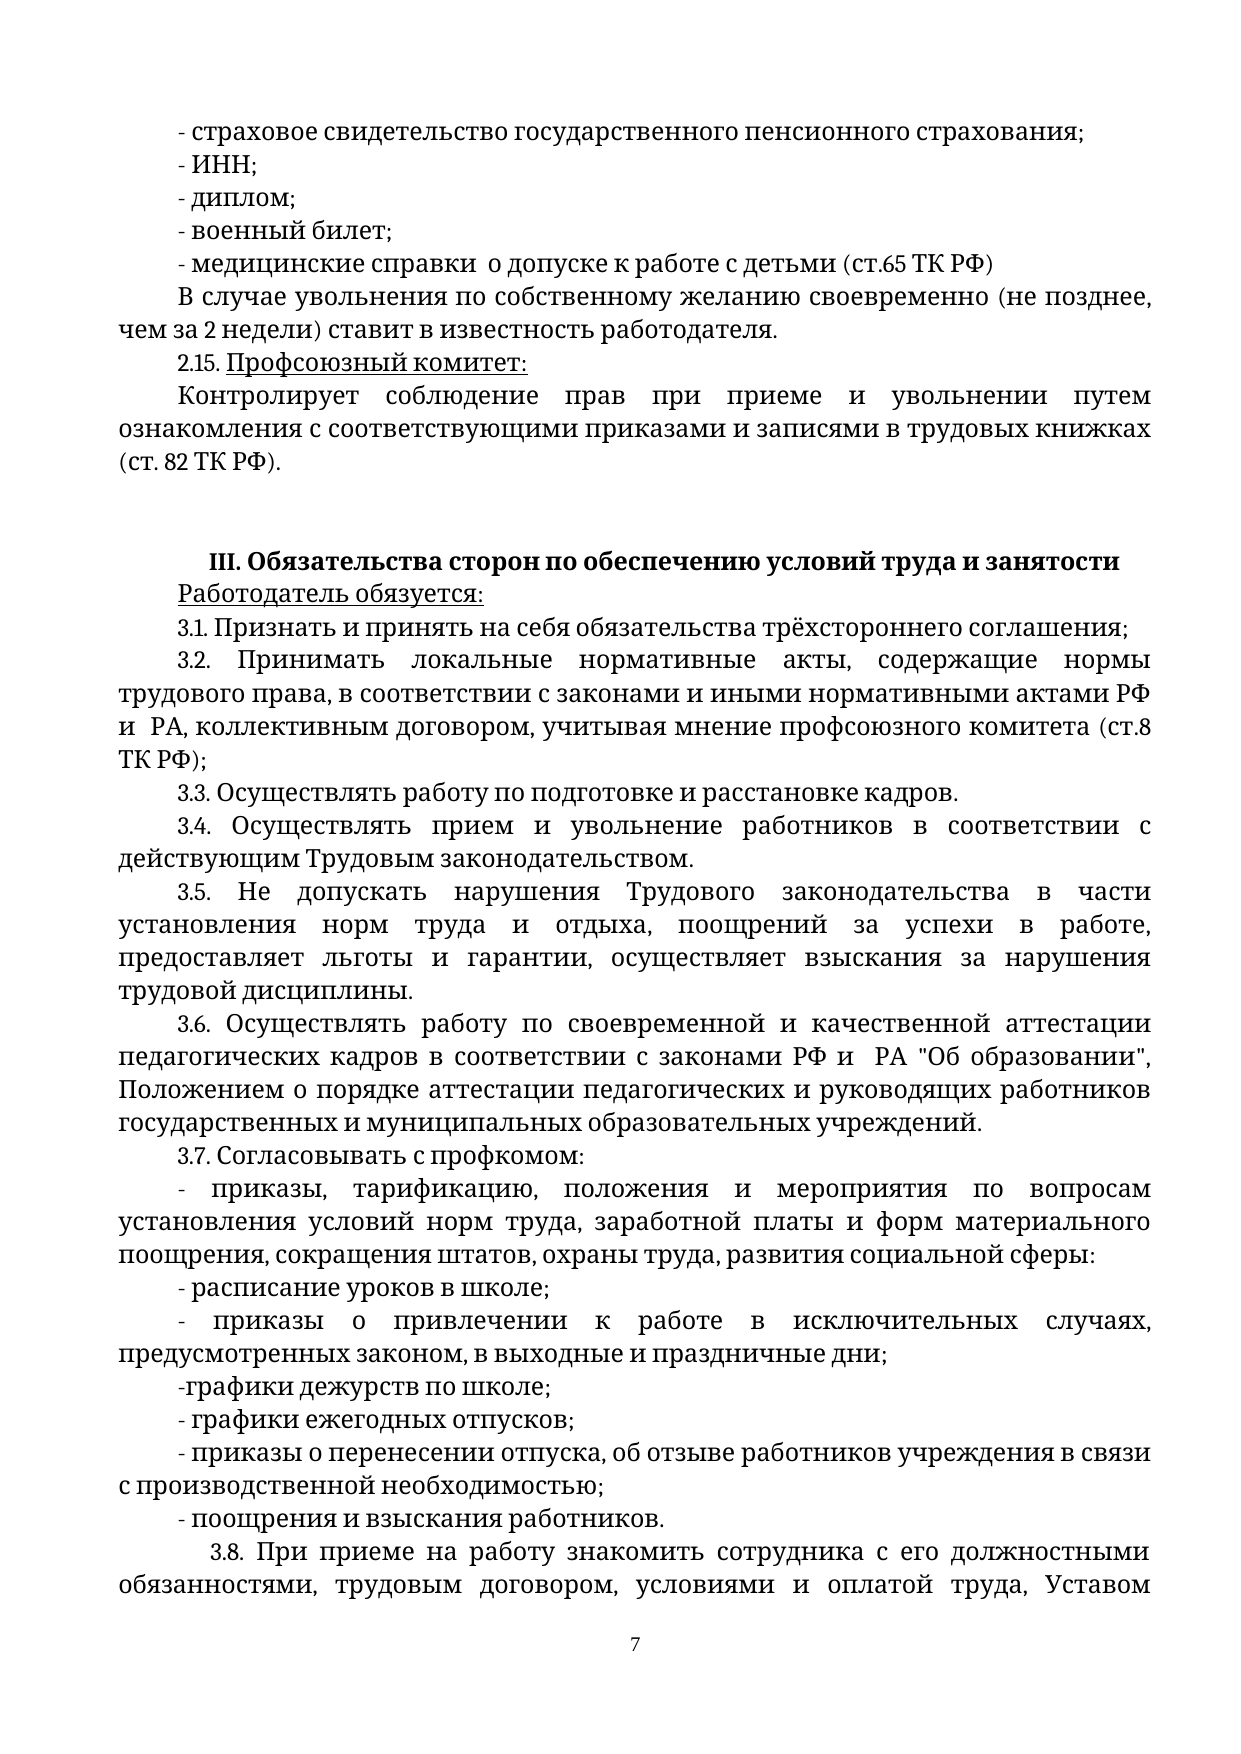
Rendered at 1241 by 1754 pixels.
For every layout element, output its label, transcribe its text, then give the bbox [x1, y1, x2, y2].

text - приказы, тарификацию, положения и мероприятия по вопросам установления условий норм труда, заработной платы и форм материального поощрения, сокращения штатов, охраны труда, развития социальной сферы: [118, 1175, 1152, 1269]
text 3.7. Согласовывать с профкомом: [118, 1142, 1152, 1171]
text - графики ежегодных отпусков; [118, 1406, 1152, 1435]
text - страховое свидетельство государственного пенсионного страхования; [177, 118, 1152, 147]
text 3.2. Принимать локальные нормативные акты, содержащие нормы трудового права, в соответствии с законами и иными нормативными актами РФ и РА, коллективным договором, учитывая мнение профсоюзного комитета (ст.8 ТК РФ); [118, 646, 1152, 774]
text 2.15. Профсоюзный комитет: [118, 349, 1152, 378]
text 3.6. Осуществлять работу по своевременной и качественной аттестации педагогических кадров в соответствии с законами РФ и РА "Об образовании", Положением о порядке аттестации педагогических и руководящих работников государственных и муниципальных образовательных учреждений. [118, 1010, 1152, 1137]
text - приказы о привлечении к работе в исключительных случаях, предусмотренных законом, в выходные и праздничные дни; [118, 1307, 1152, 1369]
text 3.1. Признать и принять на себя обязательства трёхстороннего соглашения; [118, 613, 1152, 642]
text Контролирует соблюдение прав при приеме и увольнении путем ознакомления с соответствующими приказами и записями в трудовых книжках (ст. 82 ТК РФ). [118, 382, 1152, 477]
text - военный билет; [118, 217, 1152, 246]
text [118, 1538, 1152, 1600]
text III. Обязательства сторон по обеспечению условий труда и занятости [118, 547, 1152, 576]
text - диплом; [118, 184, 1152, 213]
text В случае увольнения по собственному желанию своевременно (не позднее, чем за 2 недели) ставит в известность работодателя. [118, 283, 1152, 345]
text 3.5. Не допускать нарушения Трудового законодательства в части установления норм труда и отдыха, поощрений за успехи в работе, предоставляет льготы и гарантии, осуществляет взыскания за нарушения трудовой дисциплины. [118, 878, 1152, 1005]
text - приказы о перенесении отпуска, об отзыве работников учреждения в связи с производственной необходимостью; [118, 1439, 1152, 1501]
text - расписание уроков в школе; [118, 1274, 1152, 1303]
text - поощрения и взыскания работников. [118, 1505, 1152, 1534]
text Работодатель обязуется: [118, 580, 1152, 609]
text -графики дежурств по школе; [118, 1373, 1152, 1402]
text 3.3. Осуществлять работу по подготовке и расстановке кадров. [118, 778, 1152, 807]
text - ИНН; [177, 151, 1152, 180]
text 3.4. Осуществлять прием и увольнение работников в соответствии с действующим Трудовым законодательством. [118, 812, 1152, 873]
text - медицинские справки о допуске к работе с детьми (ст.65 ТК РФ) [118, 250, 1152, 279]
